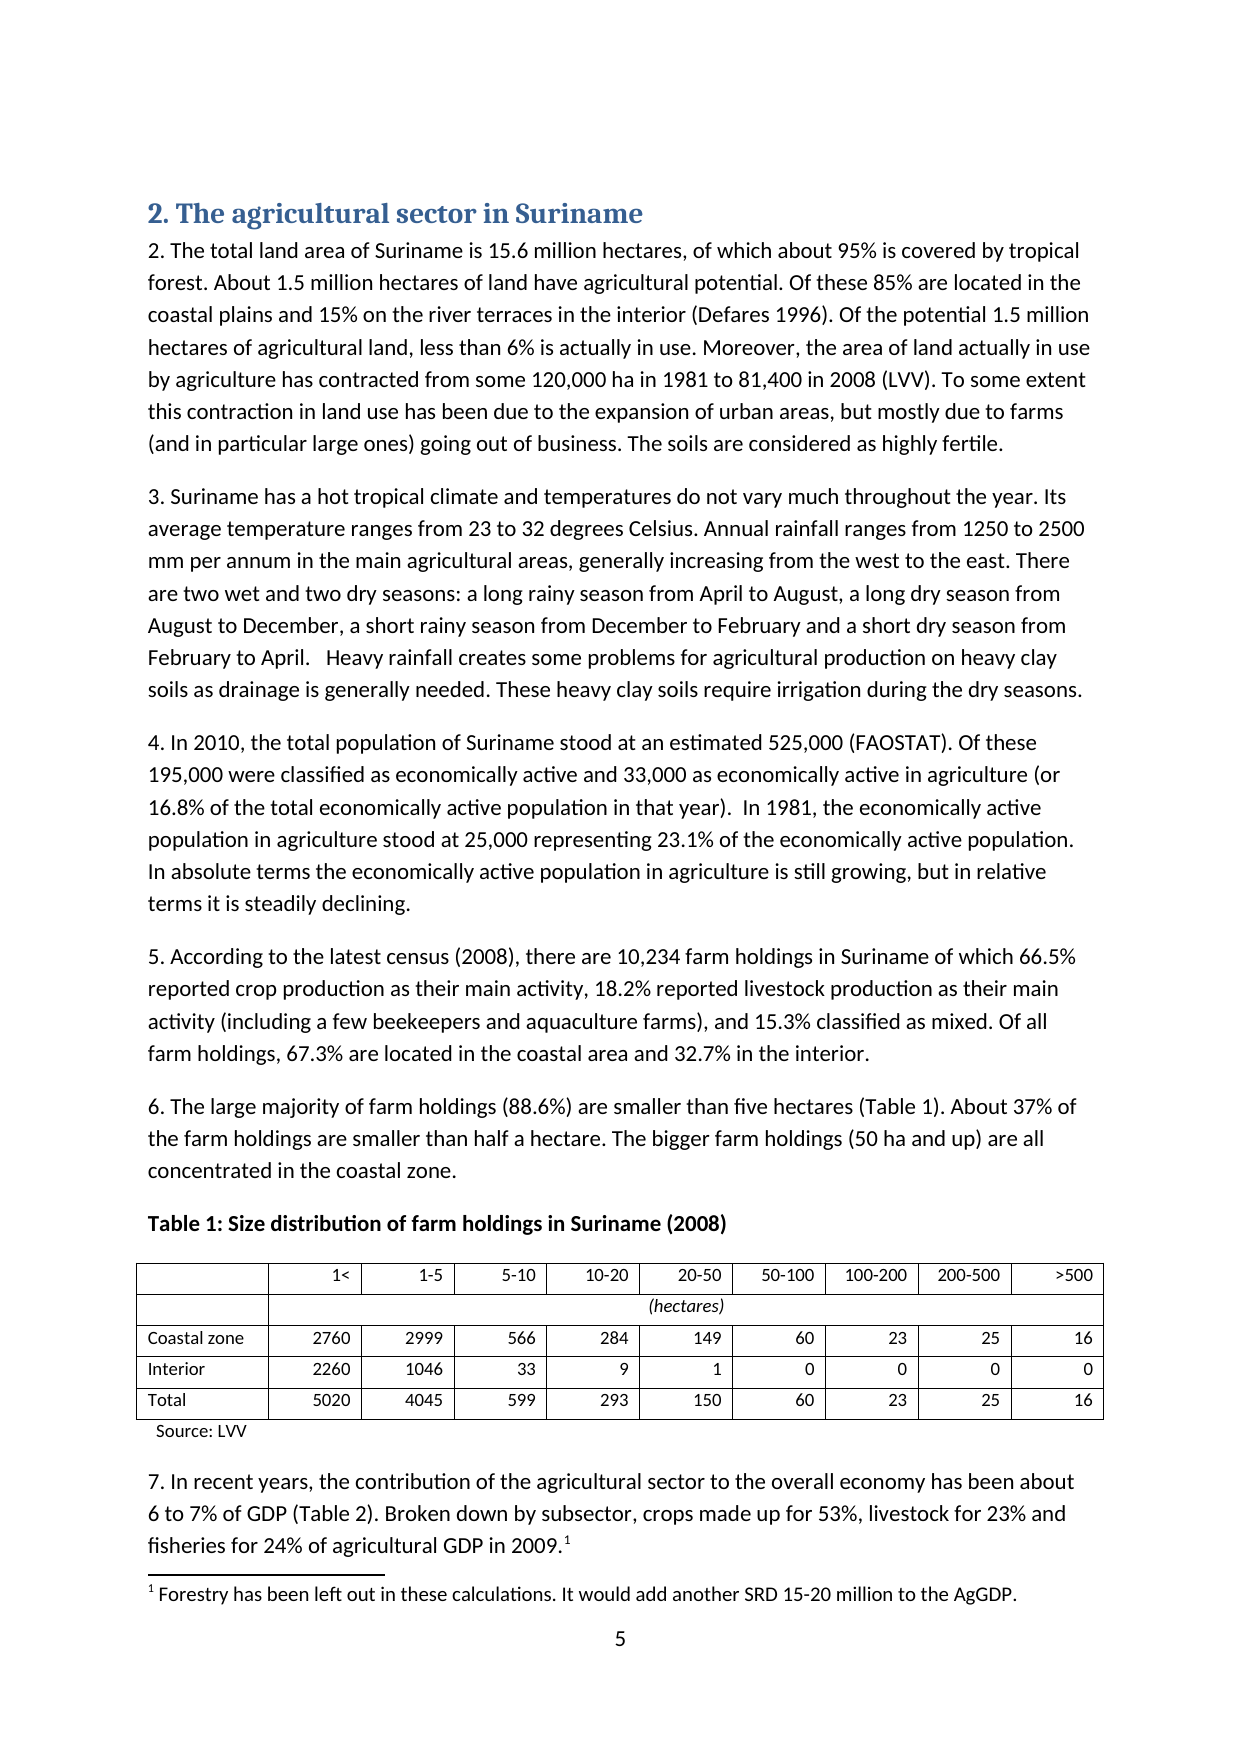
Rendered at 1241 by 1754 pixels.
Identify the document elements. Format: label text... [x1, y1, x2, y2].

table_cell 2760 [269, 1326, 361, 1356]
table_cell 0 [1012, 1357, 1103, 1387]
table_cell 25 [919, 1326, 1011, 1356]
table_header 50-100 [733, 1264, 825, 1294]
table_header 100-200 [826, 1264, 918, 1294]
table_cell 566 [455, 1326, 546, 1356]
text 4. In 2010, the total population of Suriname stood at an estimated 525,000 (FAOSTAT). Of these 195,000 were classified as economically active and 33,000 as economically active in agriculture (or 16.8% of the total economically active population in that year). In 1981, the economically active population in agriculture stood at 25,000 representing 23.1% of the economically active population. In absolute terms the economically active population in agriculture is still growing, but in relative terms it is steadily declining. [148, 728, 1093, 917]
table_cell 0 [919, 1357, 1011, 1387]
table_header 10-20 [547, 1264, 639, 1294]
text 6. The large majority of farm holdings (88.6%) are smaller than five hectares (Table 1). About 37% of the farm holdings are smaller than half a hectare. The bigger farm holdings (50 ha and up) are all concentrated in the coastal zone. [148, 1092, 1093, 1184]
table_cell 599 [455, 1389, 546, 1419]
table_header 1-5 [362, 1264, 454, 1294]
table_cell 0 [733, 1357, 825, 1387]
table_header 20-50 [640, 1264, 732, 1294]
subtitle 2. The agricultural sector in Suriname [148, 198, 1093, 231]
table_cell (hectares) [269, 1295, 1103, 1325]
table_cell 2999 [362, 1326, 454, 1356]
table_cell 9 [547, 1357, 639, 1387]
table_header >500 [1012, 1264, 1103, 1294]
table_cell 149 [640, 1326, 732, 1356]
table_cell 23 [826, 1326, 918, 1356]
table_cell 1 [640, 1357, 732, 1387]
table_cell [137, 1295, 268, 1325]
table_header 200-500 [919, 1264, 1011, 1294]
table_cell 293 [547, 1389, 639, 1419]
table_header [137, 1264, 268, 1294]
table_cell 5020 [269, 1389, 361, 1419]
table_header 5-10 [455, 1264, 546, 1294]
text 3. Suriname has a hot tropical climate and temperatures do not vary much throughout the year. Its average temperature ranges from 23 to 32 degrees Celsius. Annual rainfall ranges from 1250 to 2500 mm per annum in the main agricultural areas, generally increasing from the west to the east. There are two wet and two dry seasons: a long rainy season from April to August, a long dry season from August to December, a short rainy season from December to February and a short dry season from February to April. Heavy rainfall creates some problems for agricultural production on heavy clay soils as drainage is generally needed. These heavy clay soils require irrigation during the dry seasons. [148, 482, 1093, 703]
table_cell 16 [1012, 1326, 1103, 1356]
text 2. The total land area of Suriname is 15.6 million hectares, of which about 95% is covered by tropical forest. About 1.5 million hectares of land have agricultural potential. Of these 85% are located in the coastal plains and 15% on the river terraces in the interior (Defares 1996). Of the potential 1.5 million hectares of agricultural land, less than 6% is actually in use. Moreover, the area of land actually in use by agriculture has contracted from some 120,000 ha in 1981 to 81,400 in 2008 (LVV). To some extent this contraction in land use has been due to the expansion of urban areas, but mostly due to farms (and in particular large ones) going out of business. The soils are considered as highly fertile. [148, 236, 1093, 457]
table_cell 284 [547, 1326, 639, 1356]
table_cell Coastal zone [137, 1326, 268, 1356]
table_cell 150 [640, 1389, 732, 1419]
table_cell 4045 [362, 1389, 454, 1419]
table_cell 16 [1012, 1389, 1103, 1419]
table_cell 0 [826, 1357, 918, 1387]
table_cell 23 [826, 1389, 918, 1419]
table_header 1< [269, 1264, 361, 1294]
text Source: LVV [148, 1420, 1093, 1443]
text 7. In recent years, the contribution of the agricultural sector to the overall economy has been about 6 to 7% of GDP (Table 2). Broken down by subsector, crops made up for 53%, livestock for 23% and fisheries for 24% of agricultural GDP in 2009. [148, 1467, 1093, 1559]
table_cell Total [137, 1389, 268, 1419]
table_cell 1046 [362, 1357, 454, 1387]
table_cell 2260 [269, 1357, 361, 1387]
table_cell 60 [733, 1389, 825, 1419]
text 5. According to the latest census (2008), there are 10,234 farm holdings in Suriname of which 66.5% reported crop production as their main activity, 18.2% reported livestock production as their main activity (including a few beekeepers and aquaculture farms), and 15.3% classified as mixed. Of all farm holdings, 67.3% are located in the coastal area and 32.7% in the interior. [148, 942, 1093, 1067]
table_cell 25 [919, 1389, 1011, 1419]
table_cell 33 [455, 1357, 546, 1387]
table_cell Interior [137, 1357, 268, 1387]
text Table 1: Size distribution of farm holdings in Suriname (2008) [148, 1209, 1093, 1237]
table_cell 60 [733, 1326, 825, 1356]
